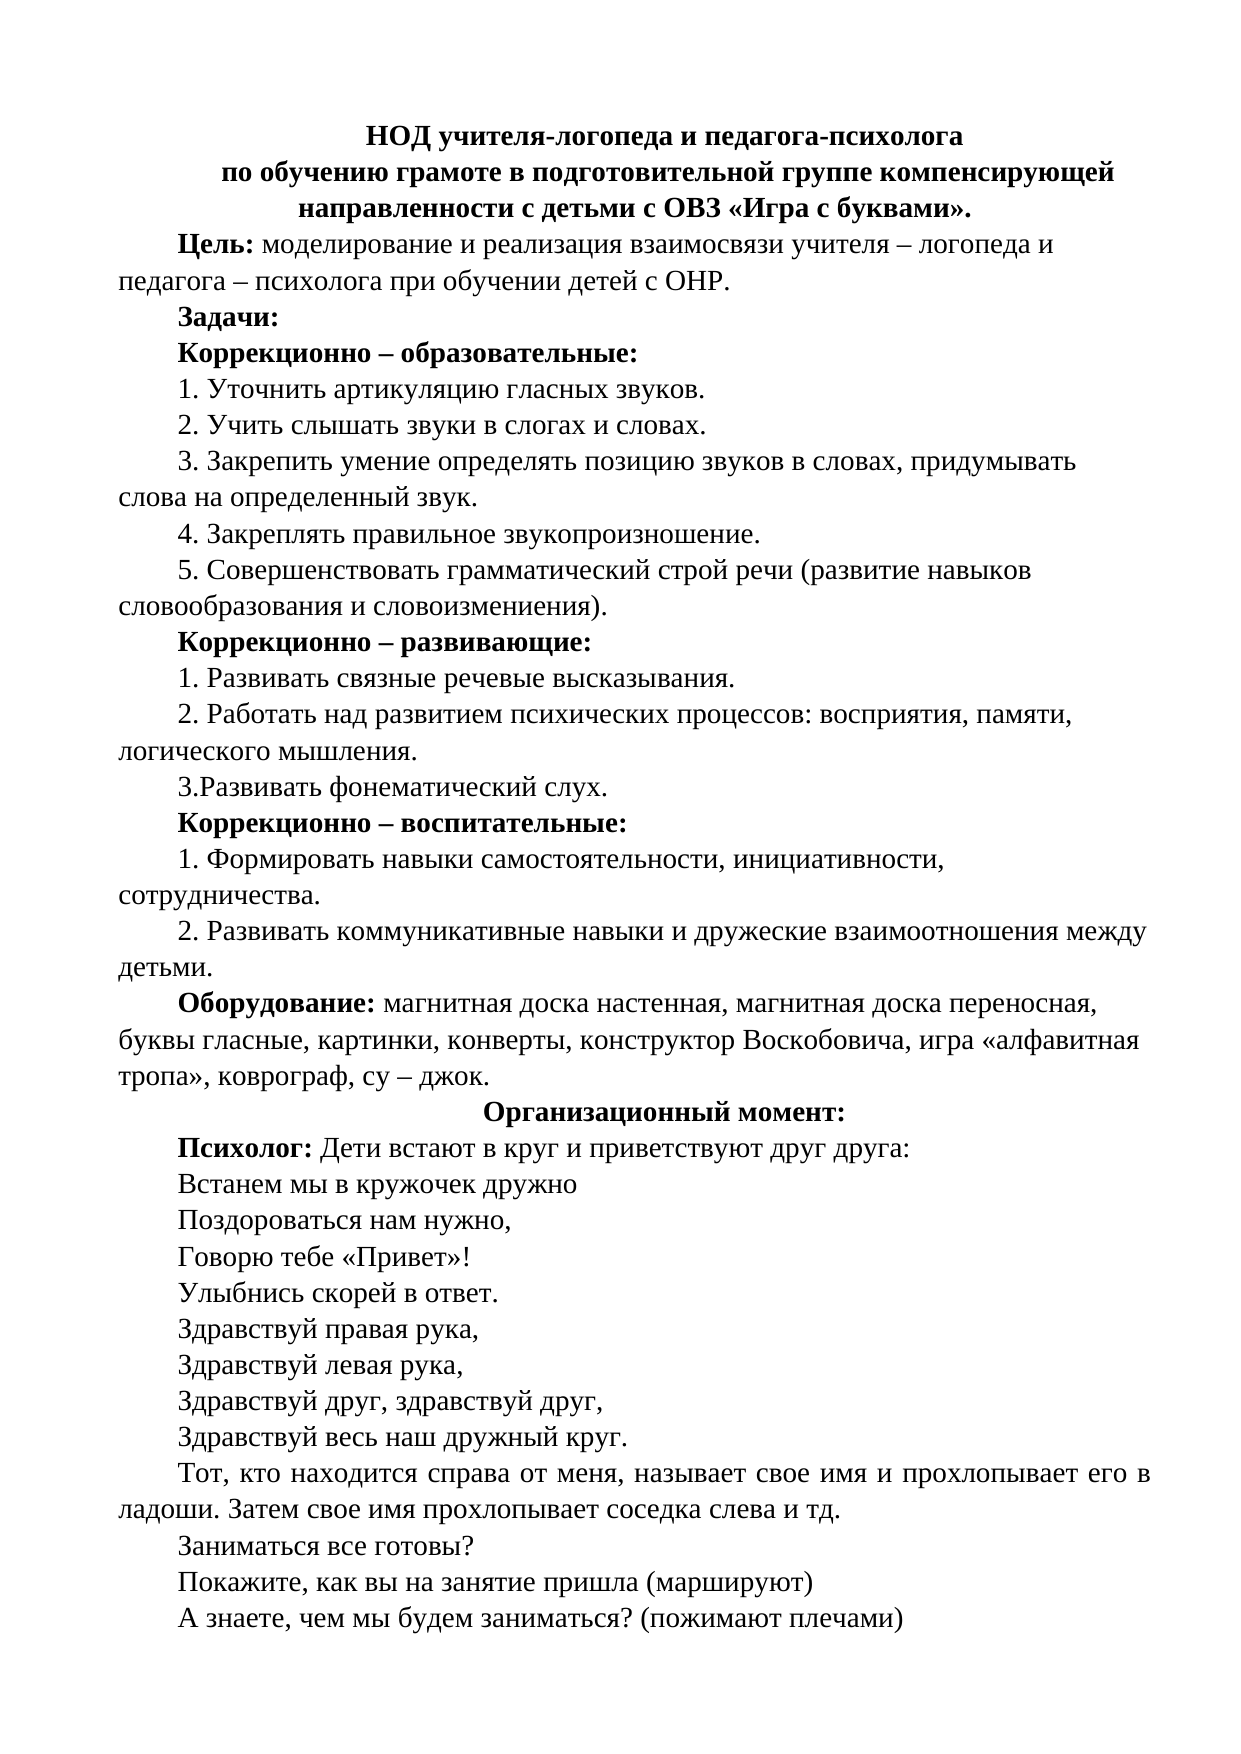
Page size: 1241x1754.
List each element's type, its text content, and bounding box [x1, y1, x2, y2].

text 2. Развивать коммуникативные навыки и дружеские взаимоотношения между детьми. [118, 913, 1152, 983]
text 1. Уточнить артикуляцию гласных звуков. [118, 371, 1152, 405]
text Улыбнись скорей в ответ. [118, 1275, 1152, 1308]
text Тот, кто находится справа от меня, называет свое имя и прохлопывает его в ладоши. Затем свое имя прохлопывает соседка слева и тд. [118, 1456, 1152, 1525]
text Заниматься все готовы? [118, 1528, 1152, 1561]
text Здравствуй весь наш дружный круг. [118, 1419, 1152, 1453]
text 5. Совершенствовать грамматический строй речи (развитие навыков словообразования и словоизмениения). [118, 552, 1152, 622]
text Здравствуй друг, здравствуй друг, [118, 1383, 1152, 1417]
text 2. Учить слышать звуки в слогах и словах. [118, 407, 1152, 441]
text 2. Работать над развитием психических процессов: восприятия, памяти, логического мышления. [118, 696, 1152, 766]
text Встанем мы в кружочек дружно [118, 1166, 1152, 1200]
text Цель: моделирование и реализация взаимосвязи учителя – логопеда и педагога – психолога при обучении детей с ОНР. [118, 227, 1152, 296]
text Здравствуй левая рука, [118, 1347, 1152, 1381]
text Организационный момент: [118, 1094, 1152, 1128]
text Задачи: [118, 299, 1152, 332]
text Коррекционно – образовательные: [118, 335, 1152, 368]
text А знаете, чем мы будем заниматься? (пожимают плечами) [118, 1600, 1152, 1634]
text 4. Закреплять правильное звукопроизношение. [118, 516, 1152, 549]
text 3. Закрепить умение определять позицию звуков в словах, придумывать слова на определенный звук. [118, 443, 1152, 513]
text 1. Развивать связные речевые высказывания. [118, 660, 1152, 694]
text НОД учителя-логопеда и педагога-психолога [118, 118, 1152, 152]
text Поздороваться нам нужно, [118, 1202, 1152, 1236]
text по обучению грамоте в подготовительной группе компенсирующей направленности с детьми с ОВЗ «Игра с буквами». [118, 154, 1152, 224]
text Коррекционно – воспитательные: [118, 805, 1152, 838]
text Коррекционно – развивающие: [118, 624, 1152, 658]
text Оборудование: магнитная доска настенная, магнитная доска переносная, буквы гласные, картинки, конверты, конструктор Воскобовича, игра «алфавитная тропа», коврограф, су – джок. [118, 986, 1152, 1091]
text Психолог: Дети встают в круг и приветствуют друг друга: [118, 1130, 1152, 1164]
text Говорю тебе «Привет»! [118, 1239, 1152, 1272]
text 1. Формировать навыки самостоятельности, инициативности, сотрудничества. [118, 841, 1152, 911]
text 3.Развивать фонематический слух. [118, 769, 1152, 802]
text Покажите, как вы на занятие пришла (маршируют) [118, 1564, 1152, 1597]
text Здравствуй правая рука, [118, 1311, 1152, 1344]
